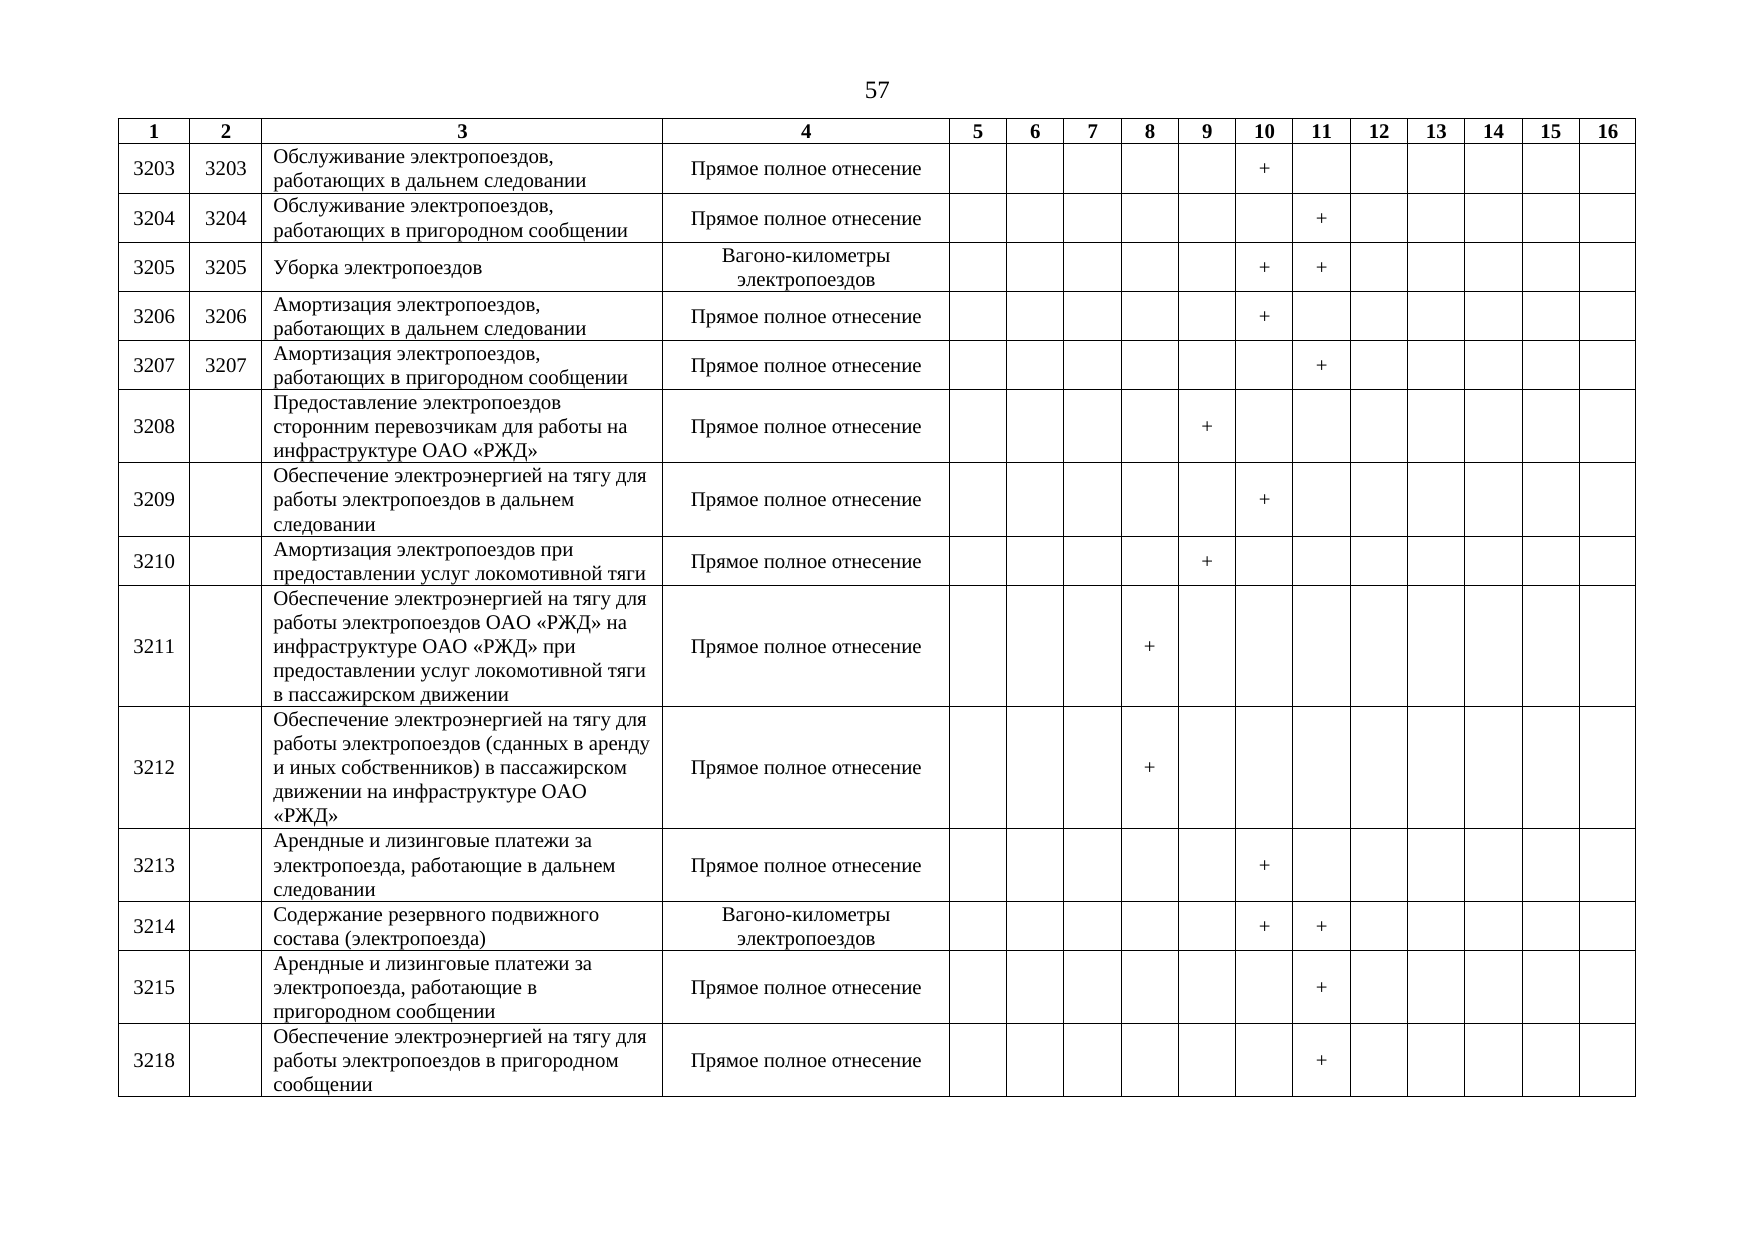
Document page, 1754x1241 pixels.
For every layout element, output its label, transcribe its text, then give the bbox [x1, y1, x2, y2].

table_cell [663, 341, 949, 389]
table_header 12 [1351, 119, 1407, 143]
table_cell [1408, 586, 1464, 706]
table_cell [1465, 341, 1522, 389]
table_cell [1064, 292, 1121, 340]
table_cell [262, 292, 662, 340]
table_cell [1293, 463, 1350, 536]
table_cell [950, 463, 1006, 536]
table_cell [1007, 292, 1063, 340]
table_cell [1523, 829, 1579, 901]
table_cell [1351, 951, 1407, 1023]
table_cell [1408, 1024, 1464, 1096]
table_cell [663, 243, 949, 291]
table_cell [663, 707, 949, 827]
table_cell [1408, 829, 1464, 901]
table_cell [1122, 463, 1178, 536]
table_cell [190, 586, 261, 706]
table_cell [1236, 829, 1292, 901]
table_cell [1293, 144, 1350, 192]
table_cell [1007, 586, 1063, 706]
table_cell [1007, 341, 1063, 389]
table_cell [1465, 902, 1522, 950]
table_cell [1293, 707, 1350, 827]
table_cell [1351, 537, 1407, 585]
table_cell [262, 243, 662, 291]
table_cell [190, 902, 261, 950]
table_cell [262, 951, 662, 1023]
table_header 7 [1064, 119, 1121, 143]
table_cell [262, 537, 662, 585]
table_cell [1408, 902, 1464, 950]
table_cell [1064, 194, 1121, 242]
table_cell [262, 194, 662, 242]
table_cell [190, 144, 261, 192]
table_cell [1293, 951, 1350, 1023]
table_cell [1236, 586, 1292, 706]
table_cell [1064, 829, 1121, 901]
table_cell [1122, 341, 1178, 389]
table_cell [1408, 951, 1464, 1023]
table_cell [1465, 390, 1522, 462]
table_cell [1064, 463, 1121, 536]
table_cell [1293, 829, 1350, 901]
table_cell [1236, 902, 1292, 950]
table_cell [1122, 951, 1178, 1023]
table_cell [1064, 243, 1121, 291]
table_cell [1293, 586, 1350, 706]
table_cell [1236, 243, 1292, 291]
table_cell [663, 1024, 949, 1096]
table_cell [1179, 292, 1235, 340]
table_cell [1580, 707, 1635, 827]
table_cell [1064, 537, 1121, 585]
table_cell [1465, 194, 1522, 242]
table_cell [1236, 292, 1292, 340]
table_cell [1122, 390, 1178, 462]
table_header 15 [1523, 119, 1579, 143]
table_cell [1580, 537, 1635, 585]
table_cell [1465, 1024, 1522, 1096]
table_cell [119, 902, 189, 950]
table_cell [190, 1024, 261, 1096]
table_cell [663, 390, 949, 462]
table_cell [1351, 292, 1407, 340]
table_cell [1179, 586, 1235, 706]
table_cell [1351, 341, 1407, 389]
table_header 9 [1179, 119, 1235, 143]
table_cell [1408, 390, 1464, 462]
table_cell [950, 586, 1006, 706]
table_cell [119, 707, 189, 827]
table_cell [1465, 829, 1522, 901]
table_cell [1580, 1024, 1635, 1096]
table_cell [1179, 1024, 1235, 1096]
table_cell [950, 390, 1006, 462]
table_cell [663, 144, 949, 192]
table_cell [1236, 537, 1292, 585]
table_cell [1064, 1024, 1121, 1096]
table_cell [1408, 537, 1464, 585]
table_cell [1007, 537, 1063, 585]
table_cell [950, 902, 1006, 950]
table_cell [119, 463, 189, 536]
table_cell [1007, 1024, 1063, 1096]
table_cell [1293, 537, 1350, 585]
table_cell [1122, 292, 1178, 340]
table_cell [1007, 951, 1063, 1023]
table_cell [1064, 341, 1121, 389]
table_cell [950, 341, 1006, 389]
table_header 4 [663, 119, 949, 143]
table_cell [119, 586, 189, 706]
table_header 8 [1122, 119, 1178, 143]
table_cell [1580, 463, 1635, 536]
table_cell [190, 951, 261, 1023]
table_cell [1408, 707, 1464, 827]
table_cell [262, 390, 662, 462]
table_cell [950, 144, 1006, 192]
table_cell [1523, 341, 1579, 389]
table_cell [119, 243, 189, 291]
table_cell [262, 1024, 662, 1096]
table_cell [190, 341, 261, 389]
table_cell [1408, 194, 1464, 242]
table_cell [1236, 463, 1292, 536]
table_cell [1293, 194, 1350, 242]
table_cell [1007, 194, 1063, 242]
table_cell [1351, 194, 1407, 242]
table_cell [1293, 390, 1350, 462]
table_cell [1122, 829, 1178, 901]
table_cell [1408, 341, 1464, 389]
table_header 10 [1236, 119, 1292, 143]
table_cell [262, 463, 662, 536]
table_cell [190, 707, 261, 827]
table_header 6 [1007, 119, 1063, 143]
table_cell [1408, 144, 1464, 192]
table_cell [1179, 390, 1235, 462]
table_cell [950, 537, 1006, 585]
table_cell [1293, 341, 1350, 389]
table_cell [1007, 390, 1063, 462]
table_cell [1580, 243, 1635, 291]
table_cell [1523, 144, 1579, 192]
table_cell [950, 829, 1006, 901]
table_header 16 [1580, 119, 1635, 143]
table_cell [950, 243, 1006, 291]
table_header 5 [950, 119, 1006, 143]
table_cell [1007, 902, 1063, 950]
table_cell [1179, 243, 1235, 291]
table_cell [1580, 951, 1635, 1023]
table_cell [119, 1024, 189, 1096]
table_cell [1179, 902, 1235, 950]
table_header 1 [119, 119, 189, 143]
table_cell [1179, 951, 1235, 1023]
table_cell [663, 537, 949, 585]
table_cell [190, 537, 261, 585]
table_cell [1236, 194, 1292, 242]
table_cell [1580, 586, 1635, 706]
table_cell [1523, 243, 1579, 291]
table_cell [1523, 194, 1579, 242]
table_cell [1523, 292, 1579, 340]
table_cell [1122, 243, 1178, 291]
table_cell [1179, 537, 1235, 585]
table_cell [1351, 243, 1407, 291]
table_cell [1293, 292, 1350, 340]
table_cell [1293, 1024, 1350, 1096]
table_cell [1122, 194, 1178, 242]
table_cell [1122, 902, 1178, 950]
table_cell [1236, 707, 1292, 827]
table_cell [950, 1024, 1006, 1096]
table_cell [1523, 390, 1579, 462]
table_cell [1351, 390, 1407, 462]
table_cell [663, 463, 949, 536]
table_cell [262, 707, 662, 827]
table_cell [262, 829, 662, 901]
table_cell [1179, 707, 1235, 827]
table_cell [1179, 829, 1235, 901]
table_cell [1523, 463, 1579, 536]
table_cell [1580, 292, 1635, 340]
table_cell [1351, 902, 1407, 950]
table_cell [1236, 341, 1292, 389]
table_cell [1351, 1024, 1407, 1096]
table_header 3 [262, 119, 662, 143]
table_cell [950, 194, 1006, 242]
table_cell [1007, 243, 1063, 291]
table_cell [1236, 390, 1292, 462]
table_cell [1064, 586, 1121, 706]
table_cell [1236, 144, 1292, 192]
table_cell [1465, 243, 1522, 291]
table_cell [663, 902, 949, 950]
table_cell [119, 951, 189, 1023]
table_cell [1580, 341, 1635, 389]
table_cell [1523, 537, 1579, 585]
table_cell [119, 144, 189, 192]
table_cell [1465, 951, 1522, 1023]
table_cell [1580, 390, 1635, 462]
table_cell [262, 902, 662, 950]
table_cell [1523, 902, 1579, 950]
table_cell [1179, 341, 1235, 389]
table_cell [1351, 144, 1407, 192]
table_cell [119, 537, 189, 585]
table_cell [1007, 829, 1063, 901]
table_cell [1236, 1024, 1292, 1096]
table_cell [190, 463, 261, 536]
table_header 11 [1293, 119, 1350, 143]
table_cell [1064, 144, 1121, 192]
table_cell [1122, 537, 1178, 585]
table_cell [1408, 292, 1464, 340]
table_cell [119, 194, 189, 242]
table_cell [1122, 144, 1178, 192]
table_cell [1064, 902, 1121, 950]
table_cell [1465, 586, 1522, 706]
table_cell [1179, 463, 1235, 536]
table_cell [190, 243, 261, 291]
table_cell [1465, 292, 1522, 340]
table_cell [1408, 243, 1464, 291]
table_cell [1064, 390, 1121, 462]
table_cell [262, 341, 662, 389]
table_header 2 [190, 119, 261, 143]
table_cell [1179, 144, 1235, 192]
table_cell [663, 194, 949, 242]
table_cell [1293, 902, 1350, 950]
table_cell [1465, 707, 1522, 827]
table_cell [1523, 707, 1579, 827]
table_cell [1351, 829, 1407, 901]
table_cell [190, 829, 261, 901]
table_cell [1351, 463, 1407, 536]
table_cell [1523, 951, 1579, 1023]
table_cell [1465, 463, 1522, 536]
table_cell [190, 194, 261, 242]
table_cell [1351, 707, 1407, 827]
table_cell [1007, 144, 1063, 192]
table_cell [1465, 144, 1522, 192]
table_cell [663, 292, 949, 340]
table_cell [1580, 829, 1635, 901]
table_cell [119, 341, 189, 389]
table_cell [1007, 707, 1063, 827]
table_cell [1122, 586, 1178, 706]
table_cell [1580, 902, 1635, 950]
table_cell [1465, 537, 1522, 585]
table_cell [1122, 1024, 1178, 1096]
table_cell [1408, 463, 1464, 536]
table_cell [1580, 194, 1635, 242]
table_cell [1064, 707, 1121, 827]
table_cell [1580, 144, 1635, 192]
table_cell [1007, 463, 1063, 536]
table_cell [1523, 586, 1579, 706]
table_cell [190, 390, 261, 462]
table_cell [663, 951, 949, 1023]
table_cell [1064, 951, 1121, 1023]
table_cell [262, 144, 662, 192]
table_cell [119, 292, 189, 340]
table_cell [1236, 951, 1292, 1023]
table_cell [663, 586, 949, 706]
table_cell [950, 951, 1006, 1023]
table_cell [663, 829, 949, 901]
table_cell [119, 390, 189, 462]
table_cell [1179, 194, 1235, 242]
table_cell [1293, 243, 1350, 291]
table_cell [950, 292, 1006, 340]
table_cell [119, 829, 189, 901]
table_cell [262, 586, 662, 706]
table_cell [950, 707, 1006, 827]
table_header 13 [1408, 119, 1464, 143]
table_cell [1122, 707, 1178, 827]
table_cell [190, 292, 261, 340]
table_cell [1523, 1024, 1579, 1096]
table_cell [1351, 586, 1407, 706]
table_header 14 [1465, 119, 1522, 143]
